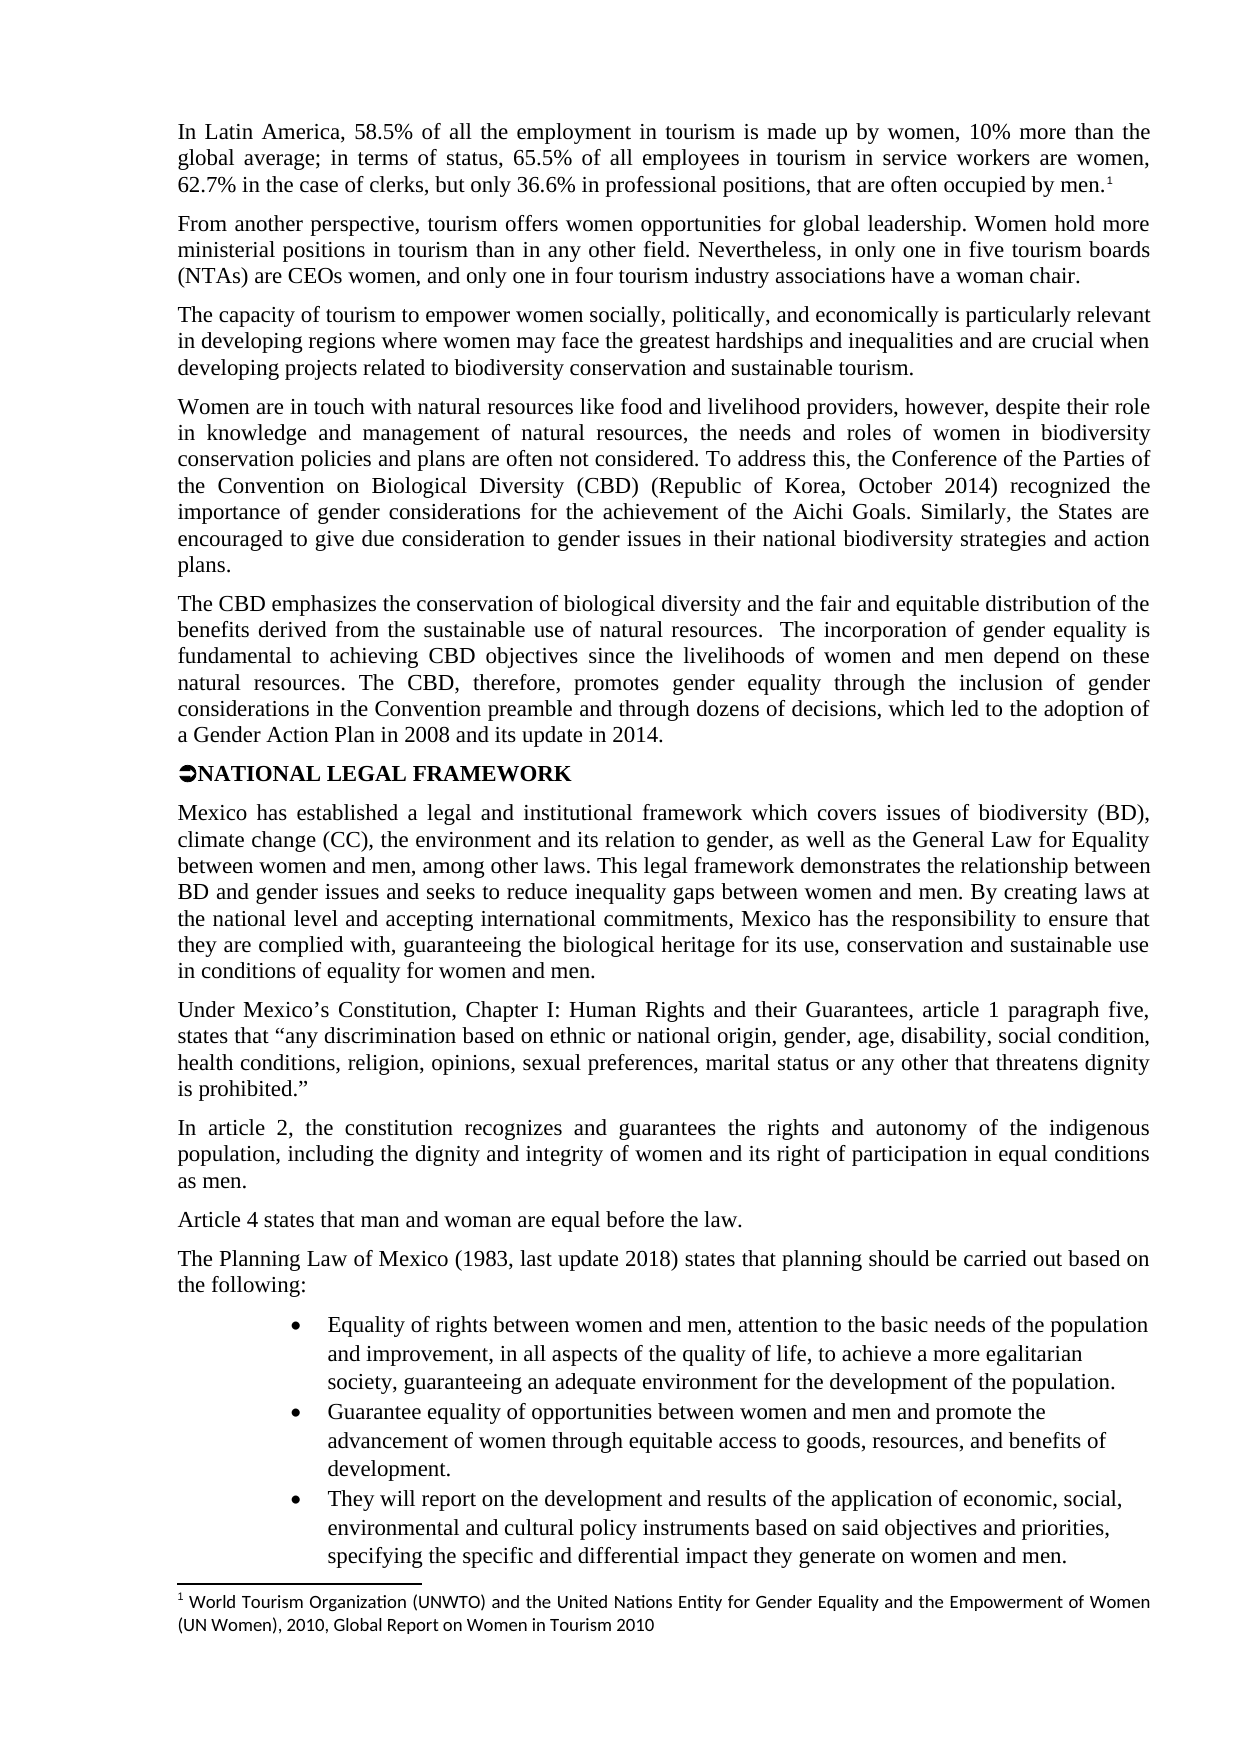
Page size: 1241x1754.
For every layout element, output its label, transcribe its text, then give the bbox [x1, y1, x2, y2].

text In Latin America, 58.5% of all the employment in tourism is made up by women, 10% more than the global average; in terms of status, 65.5% of all employees in tourism in service workers are women, 62.7% in the case of clerks, but only 36.6% in professional positions, that are often occupied by men. [177, 118, 1152, 197]
list They will report on the development and results of the application of economic, social, environmental and cultural policy instruments based on said objectives and priorities, specifying the specific and differential impact they generate on women and men. [290, 1484, 1152, 1569]
list Equality of rights between women and men, attention to the basic needs of the population and improvement, in all aspects of the quality of life, to achieve a more egalitarian society, guaranteeing an adequate environment for the development of the population. [290, 1310, 1152, 1395]
text The capacity of tourism to empower women socially, politically, and economically is particularly relevant in developing regions where women may face the greatest hardships and inequalities and are crucial when developing projects related to biodiversity conservation and sustainable tourism. [177, 301, 1152, 380]
text Article 4 states that man and woman are equal before the law. [177, 1206, 1152, 1232]
text The Planning Law of Mexico (1983, last update 2018) states that planning should be carried out based on the following: [177, 1244, 1152, 1297]
list Guarantee equality of opportunities between women and men and promote the advancement of women through equitable access to goods, resources, and benefits of development. [290, 1397, 1152, 1482]
text Under Mexico’s Constitution, Chapter I: Human Rights and their Guarantees, article 1 paragraph five, states that “any discrimination based on ethnic or national origin, gender, age, disability, social condition, health conditions, religion, opinions, sexual preferences, marital status or any other that threatens dignity is prohibited.” [177, 996, 1152, 1102]
text In article 2, the constitution recognizes and guarantees the rights and autonomy of the indigenous population, including the dignity and integrity of women and its right of participation in equal conditions as men. [177, 1114, 1152, 1193]
text NATIONAL LEGAL FRAMEWORK [177, 760, 1152, 787]
text Mexico has established a legal and institutional framework which covers issues of biodiversity (BD), climate change (CC), the environment and its relation to gender, as well as the General Law for Equality between women and men, among other laws. This legal framework demonstrates the relationship between BD and gender issues and seeks to reduce inequality gaps between women and men. By creating laws at the national level and accepting international commitments, Mexico has the responsibility to ensure that they are complied with, guaranteeing the biological heritage for its use, conservation and sustainable use in conditions of equality for women and men. [177, 799, 1152, 984]
text From another perspective, tourism offers women opportunities for global leadership. Women hold more ministerial positions in tourism than in any other field. Nevertheless, in only one in five tourism boards (NTAs) are CEOs women, and only one in four tourism industry associations have a woman chair. [177, 210, 1152, 289]
text The CBD emphasizes the conservation of biological diversity and the fair and equitable distribution of the benefits derived from the sustainable use of natural resources. The incorporation of gender equality is fundamental to achieving CBD objectives since the livelihoods of women and men depend on these natural resources. The CBD, therefore, promotes gender equality through the inclusion of gender considerations in the Convention preamble and through dozens of decisions, which led to the adoption of a Gender Action Plan in 2008 and its update in 2014. [177, 590, 1152, 748]
text Women are in touch with natural resources like food and livelihood providers, however, despite their role in knowledge and management of natural resources, the needs and roles of women in biodiversity conservation policies and plans are often not considered. To address this, the Conference of the Parties of the Convention on Biological Diversity (CBD) (Republic of Korea, October 2014) recognized the importance of gender considerations for the achievement of the Aichi Goals. Similarly, the States are encouraged to give due consideration to gender issues in their national biodiversity strategies and action plans. [177, 393, 1152, 577]
